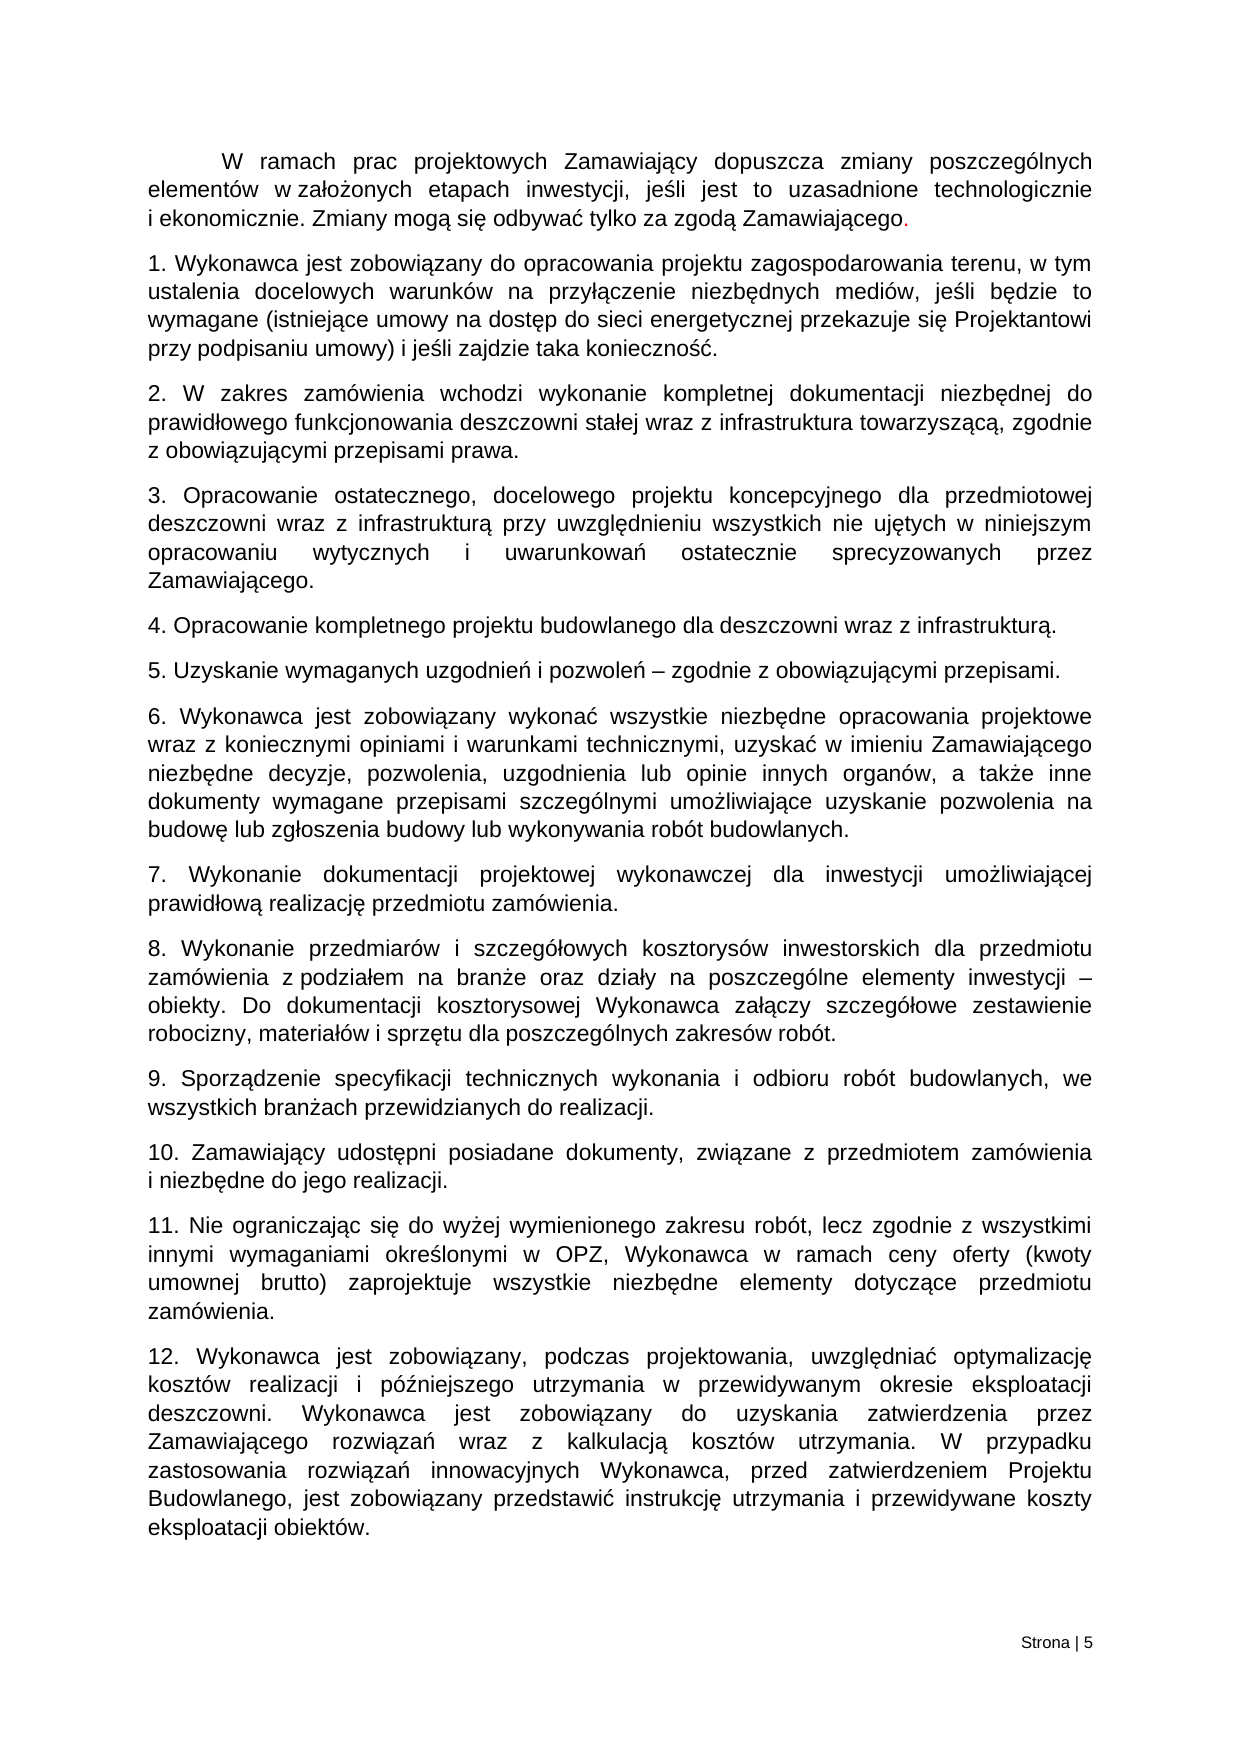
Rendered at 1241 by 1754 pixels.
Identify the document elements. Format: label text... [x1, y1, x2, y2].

text 1. Wykonawca jest zobowiązany do opracowania projektu zagospodarowania terenu, w tym ustalenia docelowych warunków na przyłączenie niezbędnych mediów, jeśli będzie to wymagane (istniejące umowy na dostęp do sieci energetycznej przekazuje się Projektantowi przy podpisaniu umowy) i jeśli zajdzie taka konieczność. [148, 249, 1093, 361]
text 7. Wykonanie dokumentacji projektowej wykonawczej dla inwestycji umożliwiającej prawidłową realizację przedmiotu zamówienia. [148, 861, 1093, 916]
text 9. Sporządzenie specyfikacji technicznych wykonania i odbioru robót budowlanych, we wszystkich branżach przewidzianych do realizacji. [148, 1065, 1093, 1120]
text 5. Uzyskanie wymaganych uzgodnień i pozwoleń – zgodnie z obowiązującymi przepisami. [148, 657, 1093, 684]
text 11. Nie ograniczając się do wyżej wymienionego zakresu robót, lecz zgodnie z wszystkimi innymi wymaganiami określonymi w OPZ, Wykonawca w ramach ceny oferty (kwoty umownej brutto) zaprojektuje wszystkie niezbędne elementy dotyczące przedmiotu zamówienia. [148, 1212, 1093, 1324]
text 10. Zamawiający udostępni posiadane dokumenty, związane z przedmiotem zamówienia i niezbędne do jego realizacji. [148, 1139, 1093, 1194]
text 12. Wykonawca jest zobowiązany, podczas projektowania, uwzględniać optymalizację kosztów realizacji i późniejszego utrzymania w przewidywanym okresie eksploatacji deszczowni. Wykonawca jest zobowiązany do uzyskania zatwierdzenia przez Zamawiającego rozwiązań wraz z kalkulacją kosztów utrzymania. W przypadku zastosowania rozwiązań innowacyjnych Wykonawca, przed zatwierdzeniem Projektu Budowlanego, jest zobowiązany przedstawić instrukcję utrzymania i przewidywane koszty eksploatacji obiektów. [148, 1343, 1093, 1540]
list W ramach prac projektowych Zamawiający dopuszcza zmiany poszczególnych elementów w założonych etapach inwestycji, jeśli jest to uzasadnione technologicznie i ekonomicznie. Zmiany mogą się odbywać tylko za zgodą Zamawiającego. [148, 148, 1093, 231]
text 4. Opracowanie kompletnego projektu budowlanego dla deszczowni wraz z infrastrukturą. [148, 612, 1093, 639]
text 2. W zakres zamówienia wchodzi wykonanie kompletnej dokumentacji niezbędnej do prawidłowego funkcjonowania deszczowni stałej wraz z infrastruktura towarzyszącą, zgodnie z obowiązującymi przepisami prawa. [148, 380, 1093, 463]
text 6. Wykonawca jest zobowiązany wykonać wszystkie niezbędne opracowania projektowe wraz z koniecznymi opiniami i warunkami technicznymi, uzyskać w imieniu Zamawiającego niezbędne decyzje, pozwolenia, uzgodnienia lub opinie innych organów, a także inne dokumenty wymagane przepisami szczególnymi umożliwiające uzyskanie pozwolenia na budowę lub zgłoszenia budowy lub wykonywania robót budowlanych. [148, 703, 1093, 843]
text 3. Opracowanie ostatecznego, docelowego projektu koncepcyjnego dla przedmiotowej deszczowni wraz z infrastrukturą przy uwzględnieniu wszystkich nie ujętych w niniejszym opracowaniu wytycznych i uwarunkowań ostatecznie sprecyzowanych przez Zamawiającego. [148, 482, 1093, 594]
text 8. Wykonanie przedmiarów i szczegółowych kosztorysów inwestorskich dla przedmiotu zamówienia z podziałem na branże oraz działy na poszczególne elementy inwestycji – obiekty. Do dokumentacji kosztorysowej Wykonawca załączy szczegółowe zestawienie robocizny, materiałów i sprzętu dla poszczególnych zakresów robót. [148, 935, 1093, 1047]
